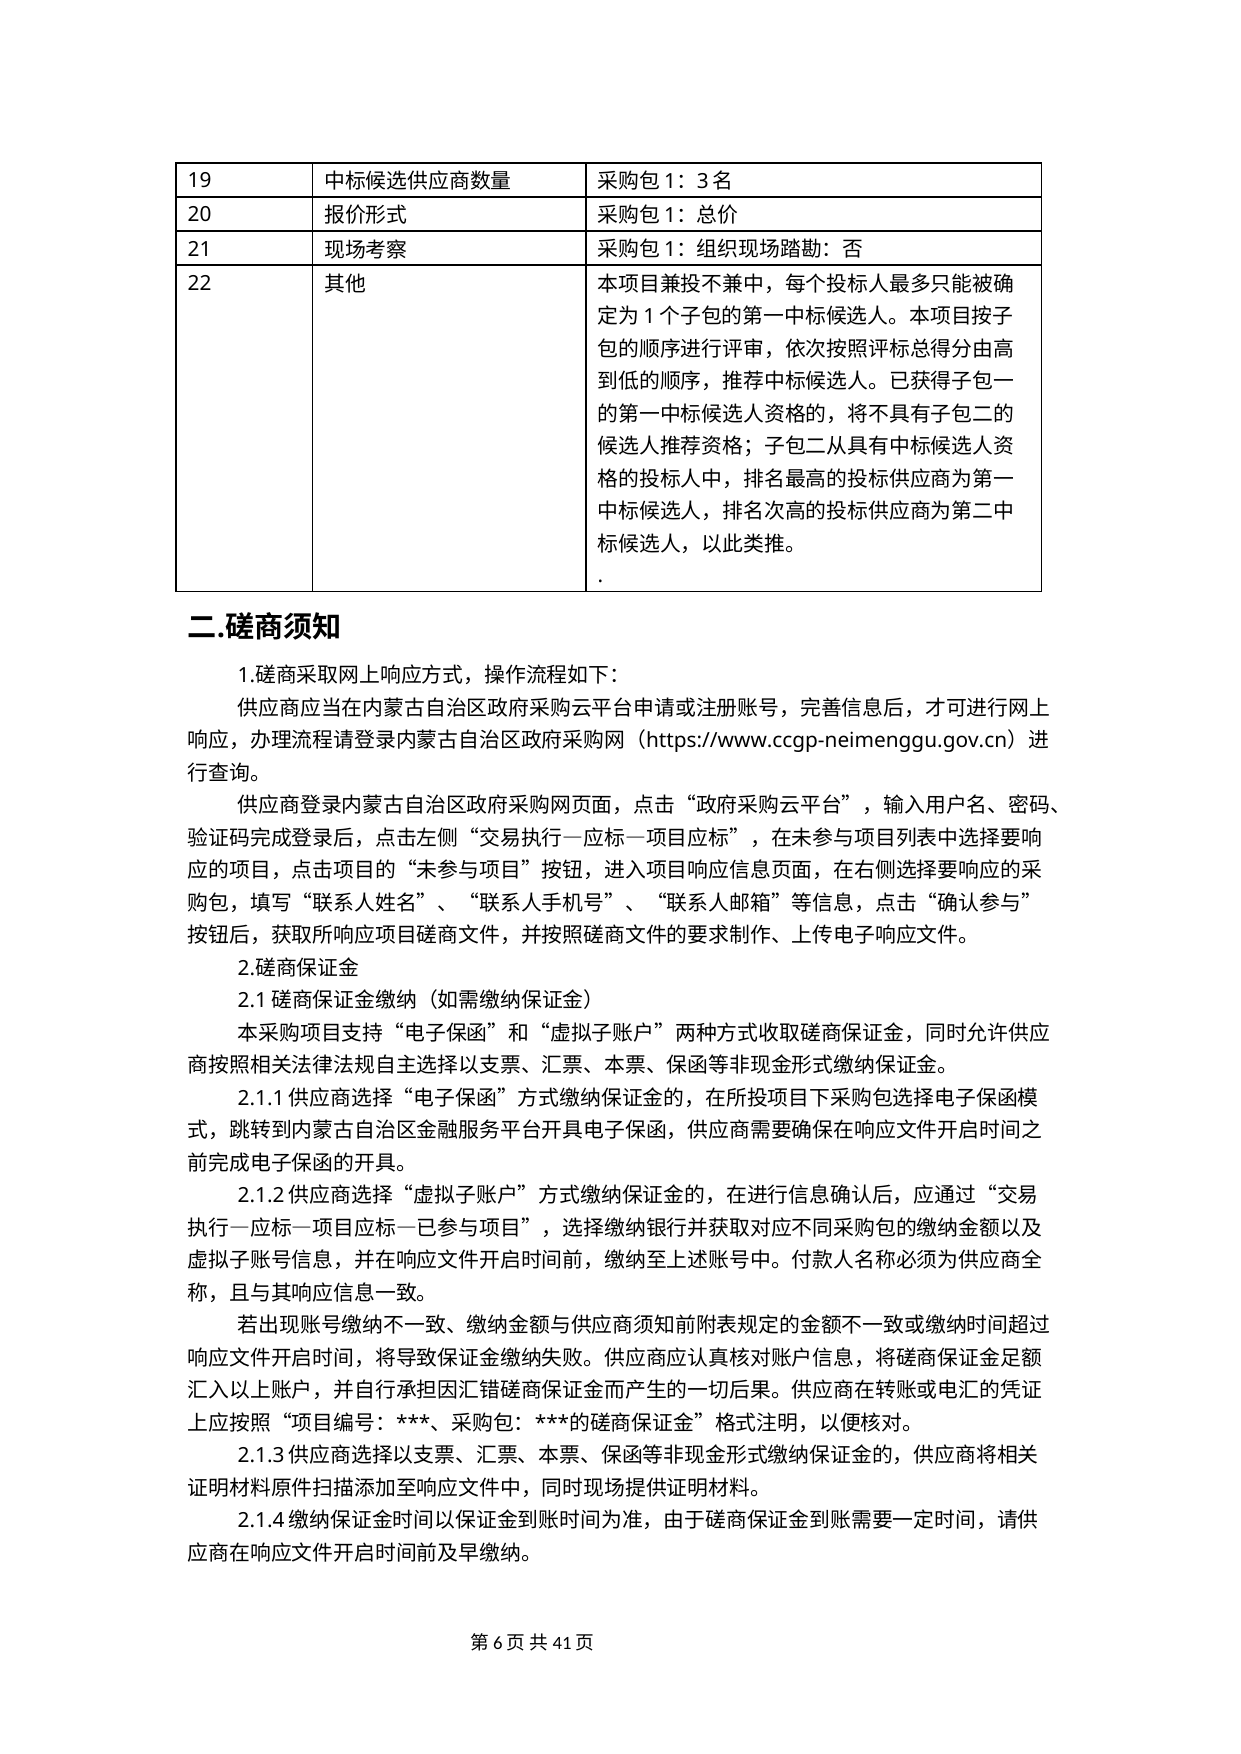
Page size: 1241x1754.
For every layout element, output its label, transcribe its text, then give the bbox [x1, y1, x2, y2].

table_cell 现场考察 [313, 232, 585, 264]
table_cell 采购包1：总价 [587, 198, 1041, 230]
table_cell 19 [177, 164, 312, 196]
text 本采购项目支持“电子保函”和“虚拟子账户”两种方式收取磋商保证金，同时允许供应商按照相关法律法规自主选择以支票、汇票、本票、保函等非现金形式缴纳保证金。 [187, 1015, 1053, 1080]
text 若出现账号缴纳不一致、缴纳金额与供应商须知前附表规定的金额不一致或缴纳时间超过响应文件开启时间，将导致保证金缴纳失败。供应商应认真核对账户信息，将磋商保证金足额汇入以上账户，并自行承担因汇错磋商保证金而产生的一切后果。供应商在转账或电汇的凭证上应按照“项目编号：***、采购包：***的磋商保证金”格式注明，以便核对。 [187, 1307, 1053, 1437]
table_cell 20 [177, 198, 312, 230]
text 2.1.1供应商选择“电子保函”方式缴纳保证金的，在所投项目下采购包选择电子保函模式，跳转到内蒙古自治区金融服务平台开具电子保函，供应商需要确保在响应文件开启时间之前完成电子保函的开具。 [187, 1080, 1053, 1177]
table_cell 21 [177, 232, 312, 264]
text 2.1.4缴纳保证金时间以保证金到账时间为准，由于磋商保证金到账需要一定时间，请供应商在响应文件开启时间前及早缴纳。 [187, 1502, 1053, 1567]
text 2.1.3供应商选择以支票、汇票、本票、保函等非现金形式缴纳保证金的，供应商将相关证明材料原件扫描添加至响应文件中，同时现场提供证明材料。 [187, 1437, 1053, 1502]
text 供应商应当在内蒙古自治区政府采购云平台申请或注册账号，完善信息后，才可进行网上响应，办理流程请登录内蒙古自治区政府采购网（https://www.ccgp-neimenggu.gov.cn）进行查询。 [187, 690, 1053, 787]
text 1.磋商采取网上响应方式，操作流程如下： [187, 657, 1053, 690]
table_cell 采购包1：3名 [587, 164, 1041, 196]
text 供应商登录内蒙古自治区政府采购网页面，点击“政府采购云平台”，输入用户名、密码、验证码完成登录后，点击左侧“交易执行—应标—项目应标”，在未参与项目列表中选择要响应的项目，点击项目的“未参与项目”按钮，进入项目响应信息页面，在右侧选择要响应的采购包，填写“联系人姓名”、“联系人手机号”、“联系人邮箱”等信息，点击“确认参与”按钮后，获取所响应项目磋商文件，并按照磋商文件的要求制作、上传电子响应文件。 [187, 787, 1053, 950]
table_cell 其他 [313, 266, 585, 591]
table_cell 本项目兼投不兼中，每个投标人最多只能被确定为1个子包的第一中标候选人。本项目按子包的顺序进行评审，依次按照评标总得分由高到低的顺序，推荐中标候选人。已获得子包一的第一中标候选人资格的，将不具有子包二的候选人推荐资格；子包二从具有中标候选人资格的投标人中，排名最高的投标供应商为第一中标候选人，排名次高的投标供应商为第二中标候选人，以此类推。 . [587, 266, 1041, 591]
table_cell 中标候选供应商数量 [313, 164, 585, 196]
text 2.1.2供应商选择“虚拟子账户”方式缴纳保证金的，在进行信息确认后，应通过“交易执行—应标—项目应标—已参与项目”，选择缴纳银行并获取对应不同采购包的缴纳金额以及虚拟子账号信息，并在响应文件开启时间前，缴纳至上述账号中。付款人名称必须为供应商全称，且与其响应信息一致。 [187, 1177, 1053, 1307]
text 二.磋商须知 [187, 592, 1053, 657]
table_cell 22 [177, 266, 312, 591]
table_cell 采购包1：组织现场踏勘：否 [587, 232, 1041, 264]
text 2.磋商保证金 [187, 950, 1053, 982]
table_cell 报价形式 [313, 198, 585, 230]
text 2.1磋商保证金缴纳（如需缴纳保证金） [187, 982, 1053, 1015]
